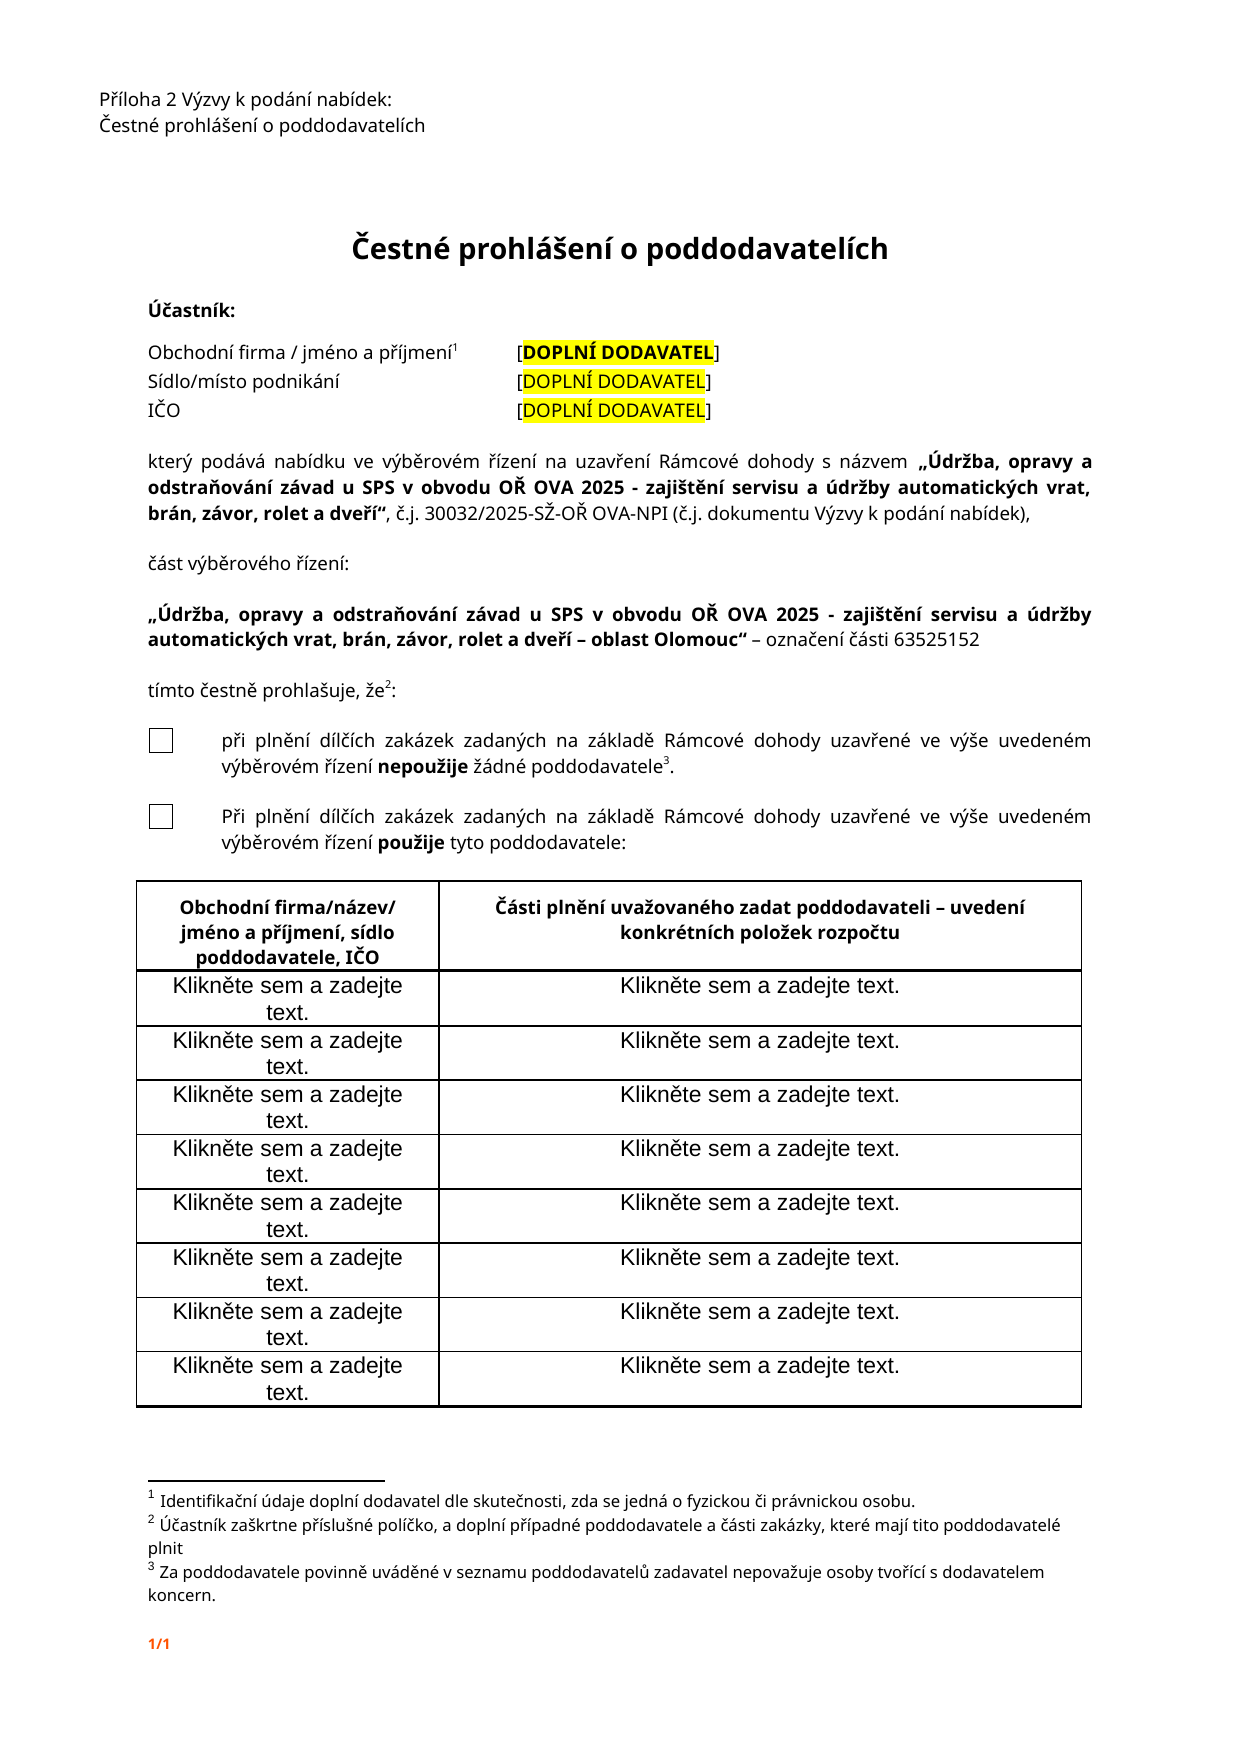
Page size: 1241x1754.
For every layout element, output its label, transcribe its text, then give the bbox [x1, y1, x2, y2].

text který podává nabídku ve výběrovém řízení na uzavření Rámcové dohody s názvem „Údržba, opravy a odstraňování závad u SPS v obvodu OŘ OVA 2025 - zajištění servisu a údržby automatických vrat, brán, závor, rolet a dveří“, č.j. 30032/2025-SŽ-OŘ OVA-NPI (č.j. dokumentu Výzvy k podání nabídek), [148, 449, 1093, 525]
text část výběrového řízení: [148, 550, 1093, 576]
title Čestné prohlášení o poddodavatelích [148, 228, 1093, 268]
table_header Části plnění uvažovaného zadat poddodavateli – uvedení konkrétních položek rozpočtu [440, 882, 1081, 969]
table_header Obchodní firma/název/ jméno a příjmení, sídlo poddodavatele, IČO [137, 882, 438, 969]
text Sídlo/místo podnikání [DOPLNÍ DODAVATEL] [148, 365, 1093, 394]
text při plnění dílčích zakázek zadaných na základě Rámcové dohody uzavřené ve výše uvedeném výběrovém řízení nepoužije žádné poddodavatele. [148, 727, 1093, 778]
text tímto čestně prohlašuje, že: [148, 677, 1093, 702]
text Obchodní firma / jméno a příjmení [148, 336, 1093, 365]
text „Údržba, opravy a odstraňování závad u SPS v obvodu OŘ OVA 2025 - zajištění servisu a údržby automatických vrat, brán, závor, rolet a dveří – oblast Olomouc“ – označení části 63525152 [148, 601, 1093, 652]
text IČO [148, 394, 1093, 423]
text Při plnění dílčích zakázek zadaných na základě Rámcové dohody uzavřené ve výše uvedeném výběrovém řízení použije tyto poddodavatele: [148, 803, 1093, 854]
text Účastník: [148, 293, 1093, 324]
